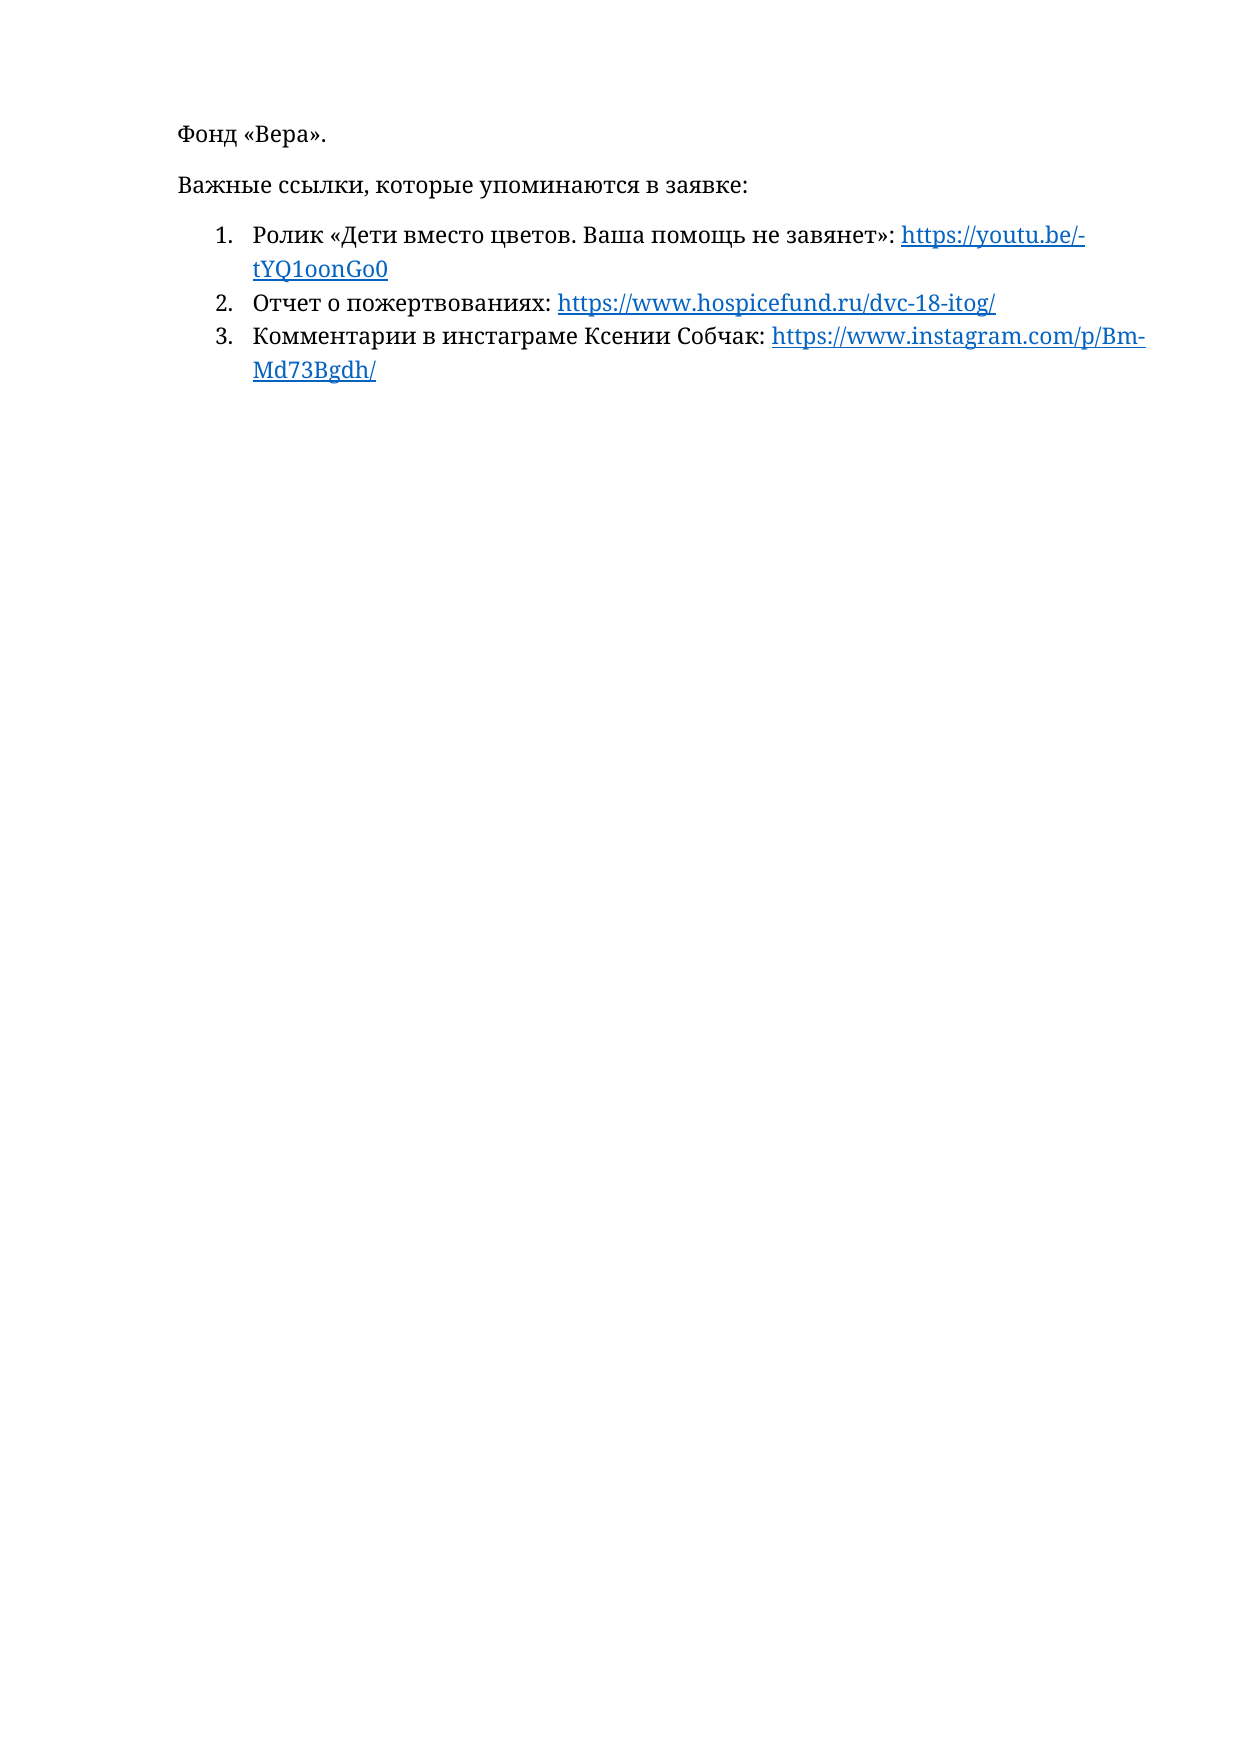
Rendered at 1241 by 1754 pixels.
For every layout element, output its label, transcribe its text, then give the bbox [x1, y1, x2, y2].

list Отчет о пожертвованиях: https://www.hospicefund.ru/dvc-18-itog/ [215, 286, 1152, 318]
list Ролик «Дети вместо цветов. Ваша помощь не завянет»: https://youtu.be/-tYQ1oonGo0 [215, 219, 1152, 284]
text Важные ссылки, которые упоминаются в заявке: [177, 168, 1152, 200]
list Комментарии в инстаграме Ксении Собчак: https://www.instagram.com/p/Bm-Md73Bgdh/ [215, 320, 1152, 385]
text Фонд «Вера». [177, 118, 1152, 149]
